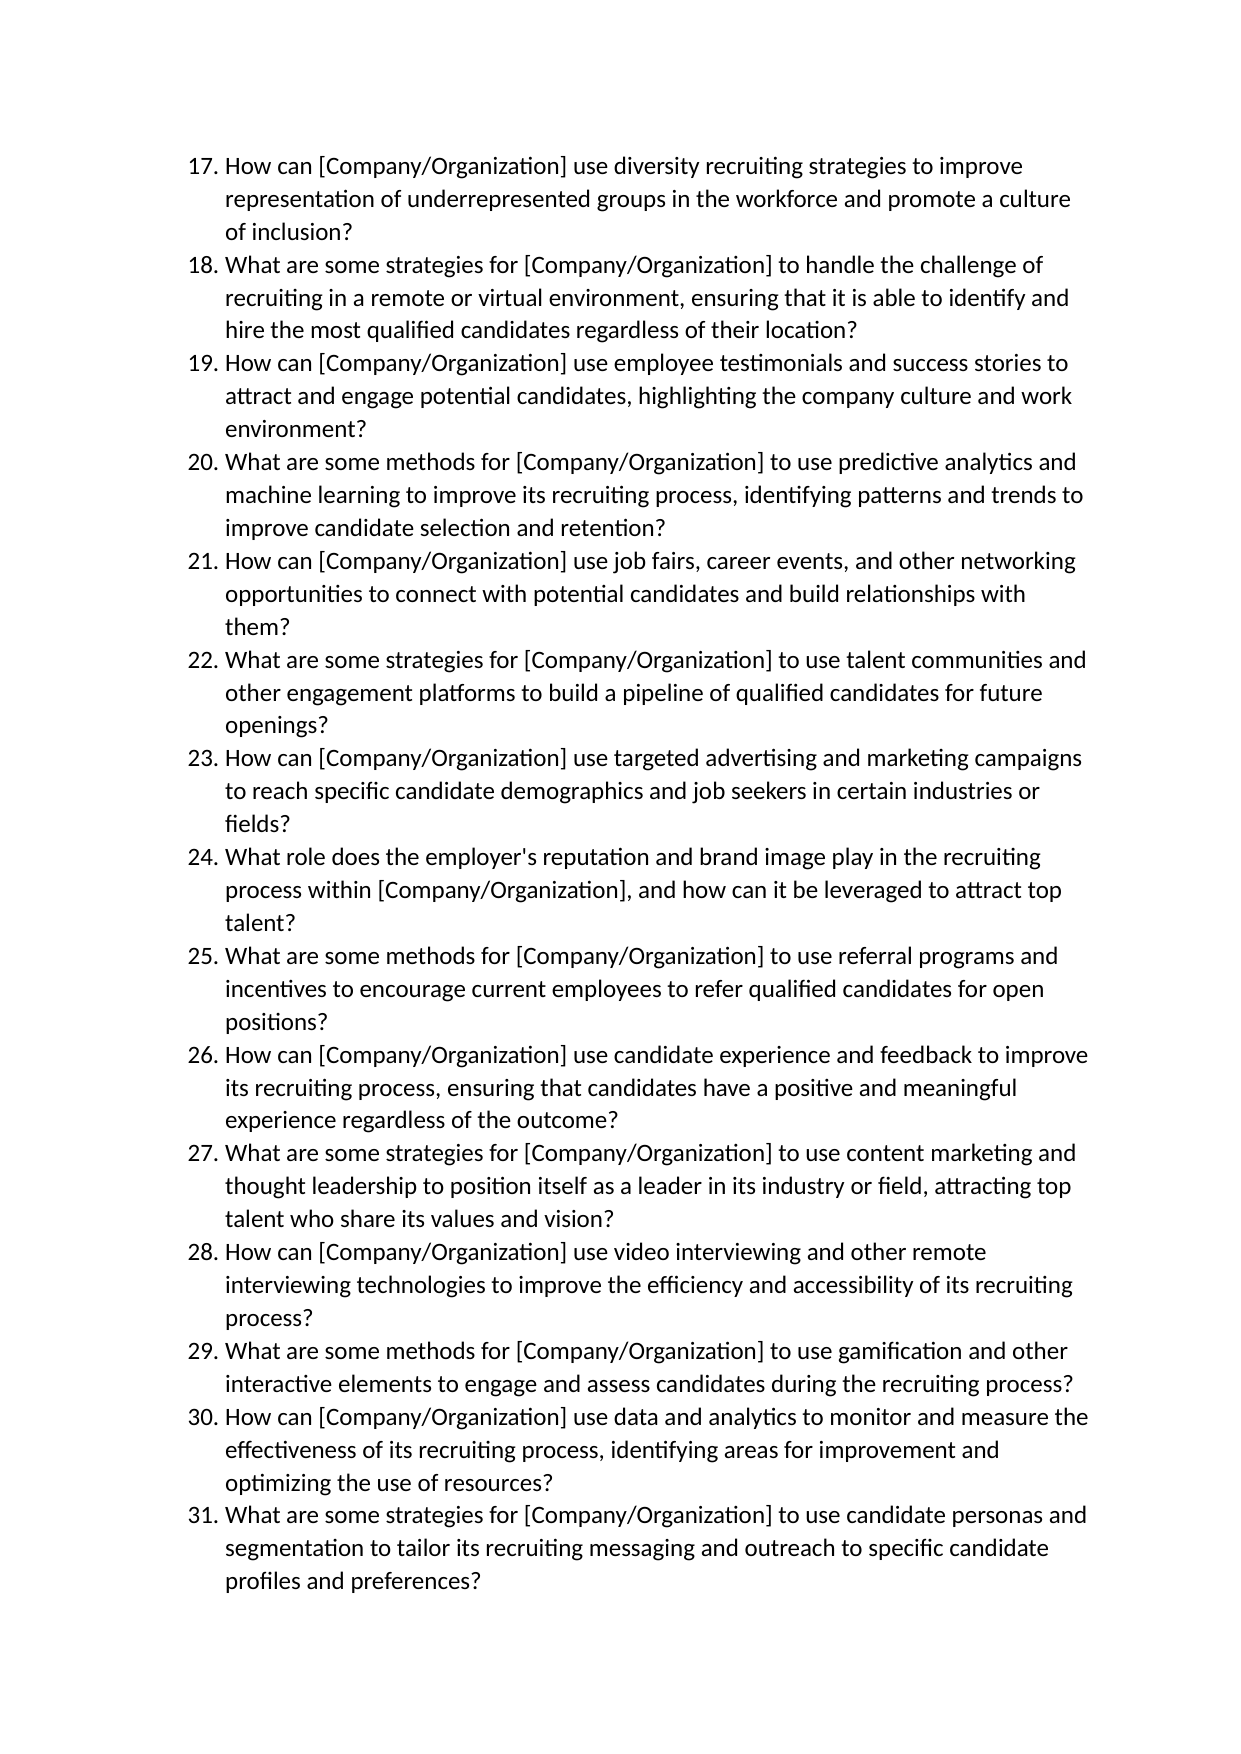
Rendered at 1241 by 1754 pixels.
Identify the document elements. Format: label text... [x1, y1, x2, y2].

list What are some strategies for [Company/Organization] to use talent communities and other engagement platforms to build a pipeline of qualified candidates for future openings? [187, 644, 1090, 740]
list What are some strategies for [Company/Organization] to use content marketing and thought leadership to position itself as a leader in its industry or field, attracting top talent who share its values and vision? [187, 1137, 1090, 1234]
list What role does the employer's reputation and brand image play in the recruiting process within [Company/Organization], and how can it be leveraged to attract top talent? [187, 841, 1090, 938]
list What are some methods for [Company/Organization] to use predictive analytics and machine learning to improve its recruiting process, identifying patterns and trends to improve candidate selection and retention? [187, 446, 1090, 543]
list How can [Company/Organization] use targeted advertising and marketing campaigns to reach specific candidate demographics and job seekers in certain industries or fields? [187, 742, 1090, 839]
list What are some strategies for [Company/Organization] to use candidate personas and segmentation to tailor its recruiting messaging and outreach to specific candidate profiles and preferences? [187, 1499, 1090, 1596]
list What are some strategies for [Company/Organization] to handle the challenge of recruiting in a remote or virtual environment, ensuring that it is able to identify and hire the most qualified candidates regardless of their location? [187, 249, 1090, 345]
list How can [Company/Organization] use job fairs, career events, and other networking opportunities to connect with potential candidates and build relationships with them? [187, 545, 1090, 641]
list What are some methods for [Company/Organization] to use gamification and other interactive elements to engage and assess candidates during the recruiting process? [187, 1335, 1090, 1398]
list How can [Company/Organization] use candidate experience and feedback to improve its recruiting process, ensuring that candidates have a positive and meaningful experience regardless of the outcome? [187, 1039, 1090, 1135]
list How can [Company/Organization] use data and analytics to monitor and measure the effectiveness of its recruiting process, identifying areas for improvement and optimizing the use of resources? [187, 1401, 1090, 1497]
list How can [Company/Organization] use video interviewing and other remote interviewing technologies to improve the efficiency and accessibility of its recruiting process? [187, 1236, 1090, 1333]
list What are some methods for [Company/Organization] to use referral programs and incentives to encourage current employees to refer qualified candidates for open positions? [187, 940, 1090, 1036]
list How can [Company/Organization] use diversity recruiting strategies to improve representation of underrepresented groups in the workforce and promote a culture of inclusion? [187, 150, 1090, 246]
list How can [Company/Organization] use employee testimonials and success stories to attract and engage potential candidates, highlighting the company culture and work environment? [187, 347, 1090, 444]
